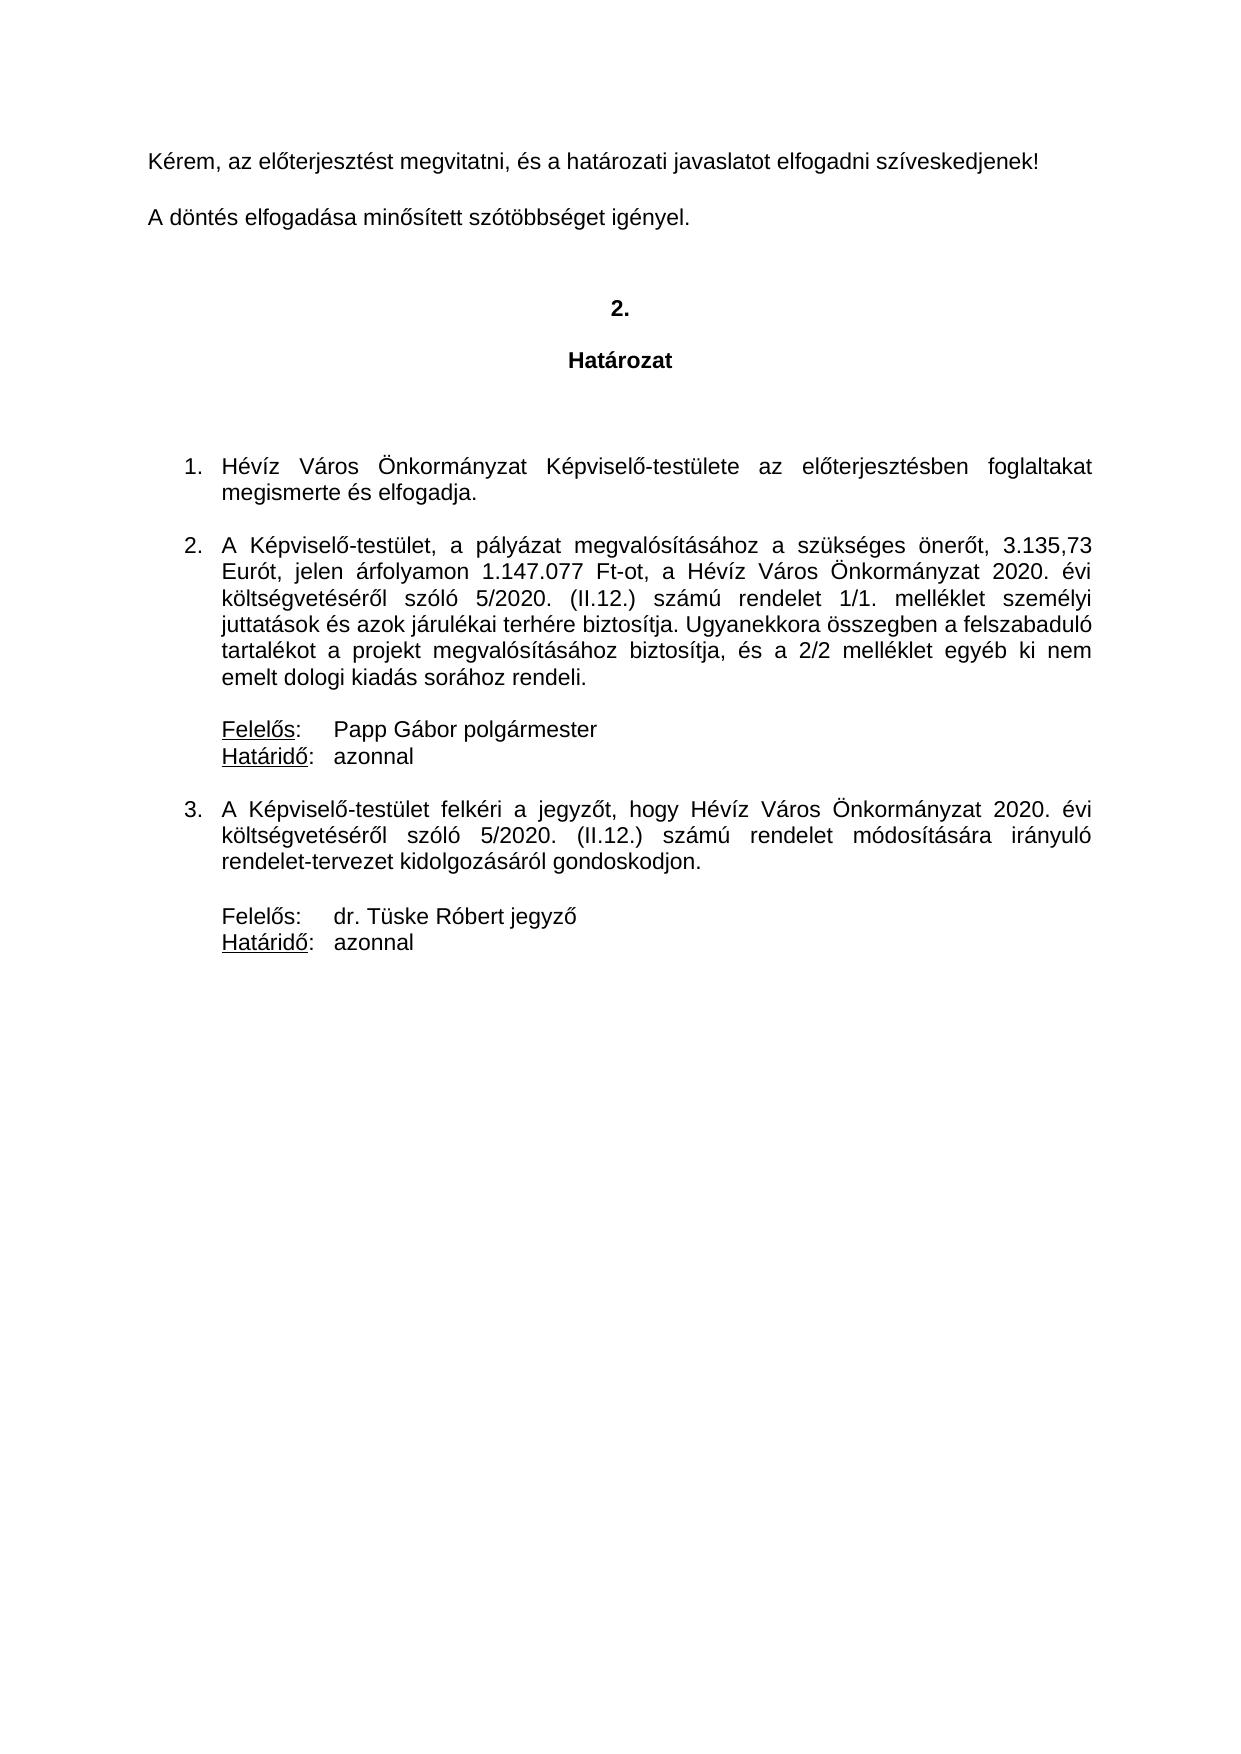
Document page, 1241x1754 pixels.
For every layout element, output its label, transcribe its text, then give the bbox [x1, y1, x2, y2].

text Határozat [148, 347, 1093, 374]
text 2. [148, 295, 1093, 321]
list A Képviselő-testület felkéri a jegyzőt, hogy Hévíz Város Önkormányzat 2020. évi költségvetéséről szóló 5/2020. (II.12.) számú rendelet módosítására irányuló rendelet-tervezet kidolgozásáról gondoskodjon. [184, 796, 1093, 874]
text Felelős: dr. Tüske Róbert jegyző [148, 903, 1093, 929]
text Felelős: Papp Gábor polgármester [148, 716, 1093, 743]
text A döntés elfogadása minősített szótöbbséget igényel. [148, 204, 1063, 231]
text Határidő: azonnal [148, 743, 1093, 769]
text Határidő: azonnal [148, 929, 1093, 955]
list A Képviselő-testület, a pályázat megvalósításához a szükséges önerőt, 3.135,73 Eurót, jelen árfolyamon 1.147.077 Ft-ot, a Hévíz Város Önkormányzat 2020. évi költségvetéséről szóló 5/2020. (II.12.) számú rendelet 1/1. melléklet személyi juttatások és azok járulékai terhére biztosítja. Ugyanekkora összegben a felszabaduló tartalékot a projekt megvalósításához biztosítja, és a 2/2 melléklet egyéb ki nem emelt dologi kiadás sorához rendeli. [184, 532, 1093, 690]
text Kérem, az előterjesztést megvitatni, és a határozati javaslatot elfogadni szíveskedjenek! [148, 148, 1093, 174]
list Hévíz Város Önkormányzat Képviselő-testülete az előterjesztésben foglaltakat megismerte és elfogadja. [184, 453, 1093, 506]
